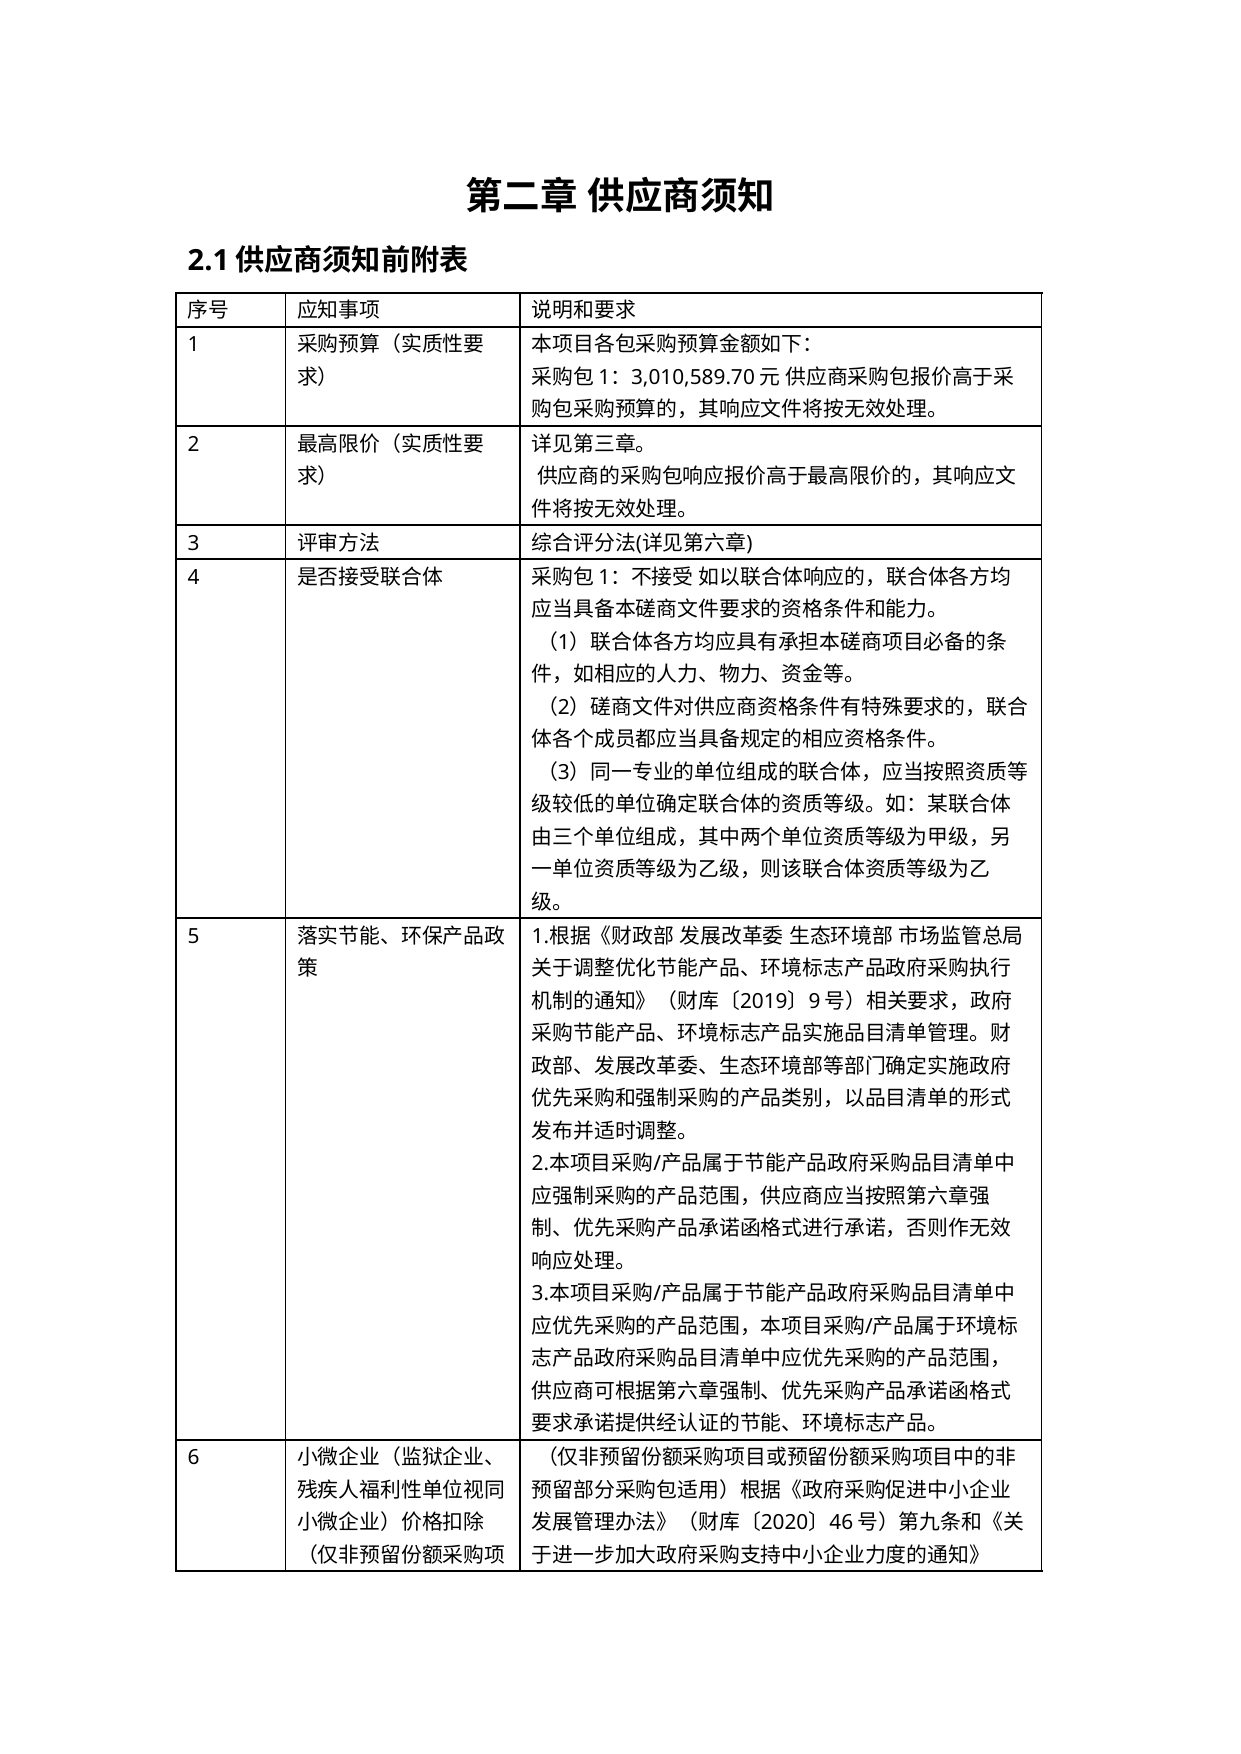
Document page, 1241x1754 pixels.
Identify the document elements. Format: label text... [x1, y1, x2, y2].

table_cell 1.根据《财政部 发展改革委 生态环境部 市场监管总局关于调整优化节能产品、环境标志产品政府采购执行机制的通知》（财库〔2019〕9号）相关要求，政府采购节能产品、环境标志产品实施品目清单管理。财政部、发展改革委、生态环境部等部门确定实施政府优先采购和强制采购的产品类别，以品目清单的形式发布并适时调整。 2.本项目采购/产品属于节能产品政府采购品目清单中应强制采购的产品范围，供应商应当按照第六章强制、优先采购产品承诺函格式进行承诺，否则作无效响应处理。 3.本项目采购/产品属于节能产品政府采购品目清单中应优先采购的产品范围，本项目采购/产品属于环境标志产品政府采购品目清单中应优先采购的产品范围，供应商可根据第六章强制、优先采购产品承诺函格式要求承诺提供经认证的节能、环境标志产品。 [521, 919, 1041, 1439]
table_header 应知事项 [286, 294, 519, 326]
text 2.1供应商须知前附表 [187, 227, 1053, 292]
table_header 说明和要求 [521, 294, 1041, 326]
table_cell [286, 1441, 519, 1570]
table_cell 2 [177, 427, 285, 524]
table_cell 4 [177, 560, 285, 917]
table_cell 综合评分法(详见第六章) [521, 526, 1041, 558]
table_cell 5 [177, 919, 285, 1439]
table_cell 采购预算（实质性要求） [286, 328, 519, 425]
table_cell 6 [177, 1441, 285, 1570]
table_cell 本项目各包采购预算金额如下： 采购包1：3,010,589.70元 供应商采购包报价高于采购包采购预算的，其响应文件将按无效处理。 [521, 328, 1041, 425]
table_cell 落实节能、环保产品政策 [286, 919, 519, 1439]
table_cell 详见第三章。 供应商的采购包响应报价高于最高限价的，其响应文件将按无效处理。 [521, 427, 1041, 524]
table_cell 3 [177, 526, 285, 558]
table_cell 评审方法 [286, 526, 519, 558]
table_cell 是否接受联合体 [286, 560, 519, 917]
text 第二章 供应商须知 [187, 162, 1053, 227]
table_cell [521, 1441, 1041, 1570]
table_cell 1 [177, 328, 285, 425]
table_cell 采购包1：不接受 如以联合体响应的，联合体各方均应当具备本磋商文件要求的资格条件和能力。 （1）联合体各方均应具有承担本磋商项目必备的条件，如相应的人力、物力、资金等。 （2）磋商文件对供应商资格条件有特殊要求的，联合体各个成员都应当具备规定的相应资格条件。 （3）同一专业的单位组成的联合体，应当按照资质等级较低的单位确定联合体的资质等级。如：某联合体由三个单位组成，其中两个单位资质等级为甲级，另一单位资质等级为乙级，则该联合体资质等级为乙级。 [521, 560, 1041, 917]
table_header 序号 [177, 294, 285, 326]
table_cell 最高限价（实质性要求） [286, 427, 519, 524]
